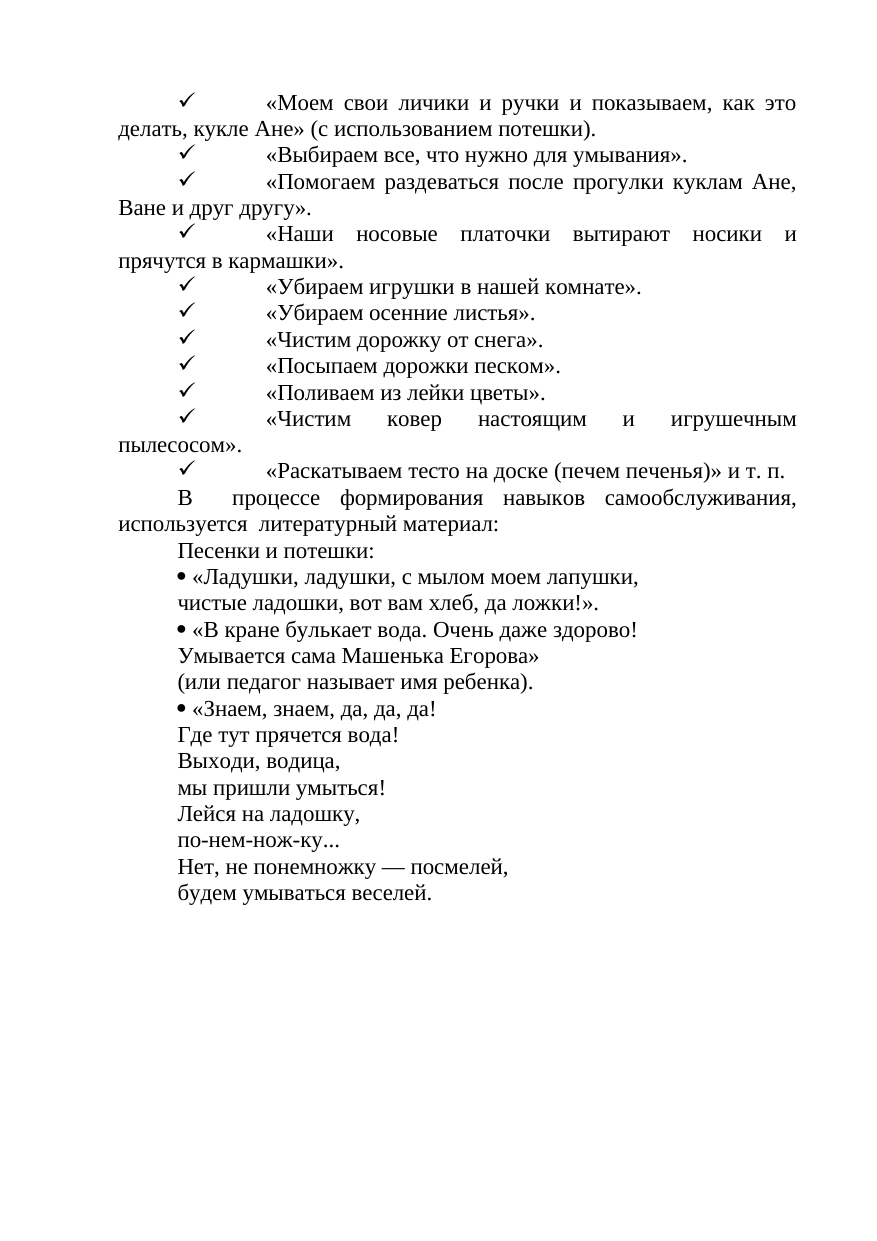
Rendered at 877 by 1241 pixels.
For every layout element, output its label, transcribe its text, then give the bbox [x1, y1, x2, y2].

text по-нем-нож-ку... [118, 827, 797, 853]
text Нет, не понемножку — посмелей, [118, 853, 797, 879]
list «Выбираем все, что нужно для умывания». [118, 141, 797, 168]
list «Чистим ковер настоящим и игрушечным пылесосом». [118, 405, 797, 458]
list «Убираем игрушки в нашей комнате». [118, 273, 797, 299]
list «В кране булькает вода. Очень даже здорово! [118, 616, 797, 642]
list «Ладушки, ладушки, с мылом моем лапушки, [118, 563, 797, 589]
list «Чистим дорожку от снега». [118, 326, 797, 352]
list «Раскатываем тесто на доске (печем печенья)» и т. п. [118, 458, 797, 484]
list «Убираем осенние листья». [118, 299, 797, 326]
text Где тут прячется вода! [118, 721, 797, 747]
text Выходи, водица, [118, 747, 797, 774]
text мы пришли умыться! [118, 774, 797, 800]
text Умывается сама Машенька Егорова» [118, 642, 797, 668]
list «Помогаем раздеваться после прогулки куклам Ане, Ване и друг другу». [118, 168, 797, 220]
text Песенки и потешки: [118, 537, 797, 563]
list «Посыпаем дорожки песком». [118, 352, 797, 378]
text В процессе формирования навыков самообслуживания, используется литературный материал: [118, 484, 797, 537]
text чистые ладошки, вот вам хлеб, да ложки!». [118, 589, 797, 616]
text Лейся на ладошку, [118, 800, 797, 827]
list «Знаем, знаем, да, да, да! [118, 695, 797, 721]
text (или педагог называет имя ребенка). [118, 668, 797, 695]
list «Моем свои личики и ручки и показываем, как это делать, кукле Ане» (с использованием потешки). [118, 89, 797, 141]
text будем умываться веселей. [118, 879, 797, 906]
list «Поливаем из лейки цветы». [118, 378, 797, 405]
list «Наши носовые платочки вытирают носики и прячутся в кармашки». [118, 220, 797, 273]
